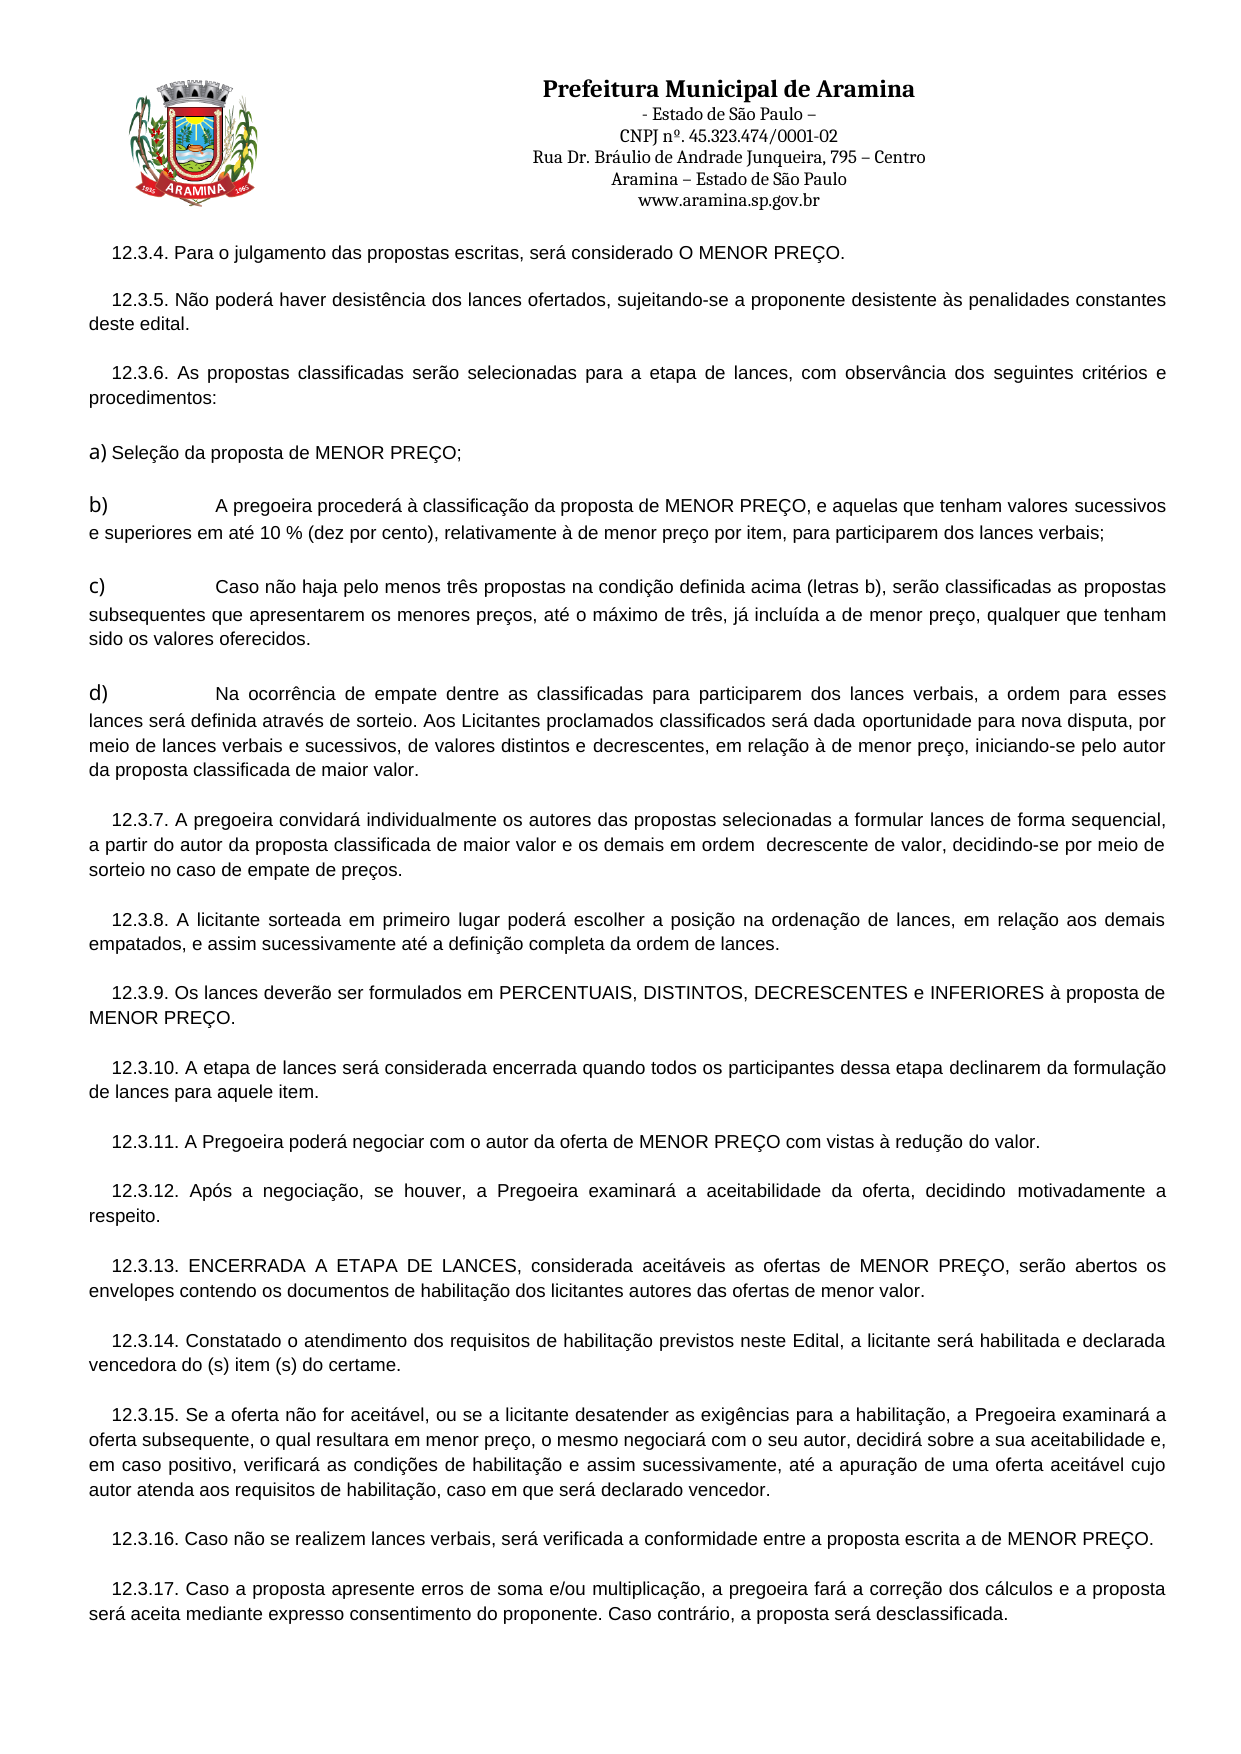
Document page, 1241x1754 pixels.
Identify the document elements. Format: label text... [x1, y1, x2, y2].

list 12.3.14. Constatado o atendimento dos requisitos de habilitação previstos neste Edital, a licitante será habilitada e declarada vencedora do (s) item (s) do certame. [89, 1329, 1166, 1376]
list 12.3.12. Após a negociação, se houver, a Pregoeira examinará a aceitabilidade da oferta, decidindo motivadamente a respeito. [89, 1180, 1166, 1227]
list 12.3.11. A Pregoeira poderá negociar com o autor da oferta de MENOR PREÇO com vistas à redução do valor. [89, 1131, 1166, 1153]
list 12.3.13. ENCERRADA A ETAPA DE LANCES, considerada aceitáveis as ofertas de MENOR PREÇO, serão abertos os envelopes contendo os documentos de habilitação dos licitantes autores das ofertas de menor valor. [89, 1255, 1166, 1301]
list Na ocorrência de empate dentre as classificadas para participarem dos lances verbais, a ordem para esses lances será definida através de sorteio. Aos Licitantes proclamados classificados será dada oportunidade para nova disputa, por meio de lances verbais e sucessivos, de valores distintos e decrescentes, em relação à de menor preço, iniciando-se pelo autor da proposta classificada de maior valor. [89, 678, 1166, 781]
list 12.3.5. Não poderá haver desistência dos lances ofertados, sujeitando-se a proponente desistente às penalidades constantes deste edital. [89, 289, 1166, 334]
list A pregoeira procederá à classificação da proposta de MENOR PREÇO, e aquelas que tenham valores sucessivos e superiores em até 10 % (dez por cento), relativamente à de menor preço por item, para participarem dos lances verbais; [89, 490, 1166, 543]
list Caso não haja pelo menos três propostas na condição definida acima (letras b), serão classificadas as propostas subsequentes que apresentarem os menores preços, até o máximo de três, já incluída a de menor preço, qualquer que tenham sido os valores oferecidos. [89, 572, 1166, 650]
list 12.3.10. A etapa de lances será considerada encerrada quando todos os participantes dessa etapa declinarem da formulação de lances para aquele item. [89, 1056, 1166, 1103]
list 12.3.16. Caso não se realizem lances verbais, será verificada a conformidade entre a proposta escrita a de MENOR PREÇO. [89, 1528, 1166, 1550]
list Seleção da proposta de MENOR PREÇO; [89, 437, 1166, 465]
list 12.3.15. Se a oferta não for aceitável, ou se a licitante desatender as exigências para a habilitação, a Pregoeira examinará a oferta subsequente, o qual resultara em menor preço, o mesmo negociará com o seu autor, decidirá sobre a sua aceitabilidade e, em caso positivo, verificará as condições de habilitação e assim sucessivamente, até a apuração de uma oferta aceitável cujo autor atenda aos requisitos de habilitação, caso em que será declarado vencedor. [89, 1404, 1166, 1500]
list 12.3.6. As propostas classificadas serão selecionadas para a etapa de lances, com observância dos seguintes critérios e procedimentos: [89, 362, 1166, 408]
list 12.3.17. Caso a proposta apresente erros de soma e/ou multiplicação, a pregoeira fará a correção dos cálculos e a proposta será aceita mediante expresso consentimento do proponente. Caso contrário, a proposta será desclassificada. [89, 1578, 1166, 1624]
list 12.3.9. Os lances deverão ser formulados em PERCENTUAIS, DISTINTOS, DECRESCENTES e INFERIORES à proposta de MENOR PREÇO. [89, 982, 1166, 1028]
picture [128, 80, 258, 207]
list 12.3.4. Para o julgamento das propostas escritas, será considerado O MENOR PREÇO. [89, 242, 1166, 264]
list 12.3.7. A pregoeira convidará individualmente os autores das propostas selecionadas a formular lances de forma sequencial, a partir do autor da proposta classificada de maior valor e os demais em ordem decrescente de valor, decidindo-se por meio de sorteio no caso de empate de preços. [89, 809, 1166, 880]
list 12.3.8. A licitante sorteada em primeiro lugar poderá escolher a posição na ordenação de lances, em relação aos demais empatados, e assim sucessivamente até a definição completa da ordem de lances. [89, 908, 1166, 954]
